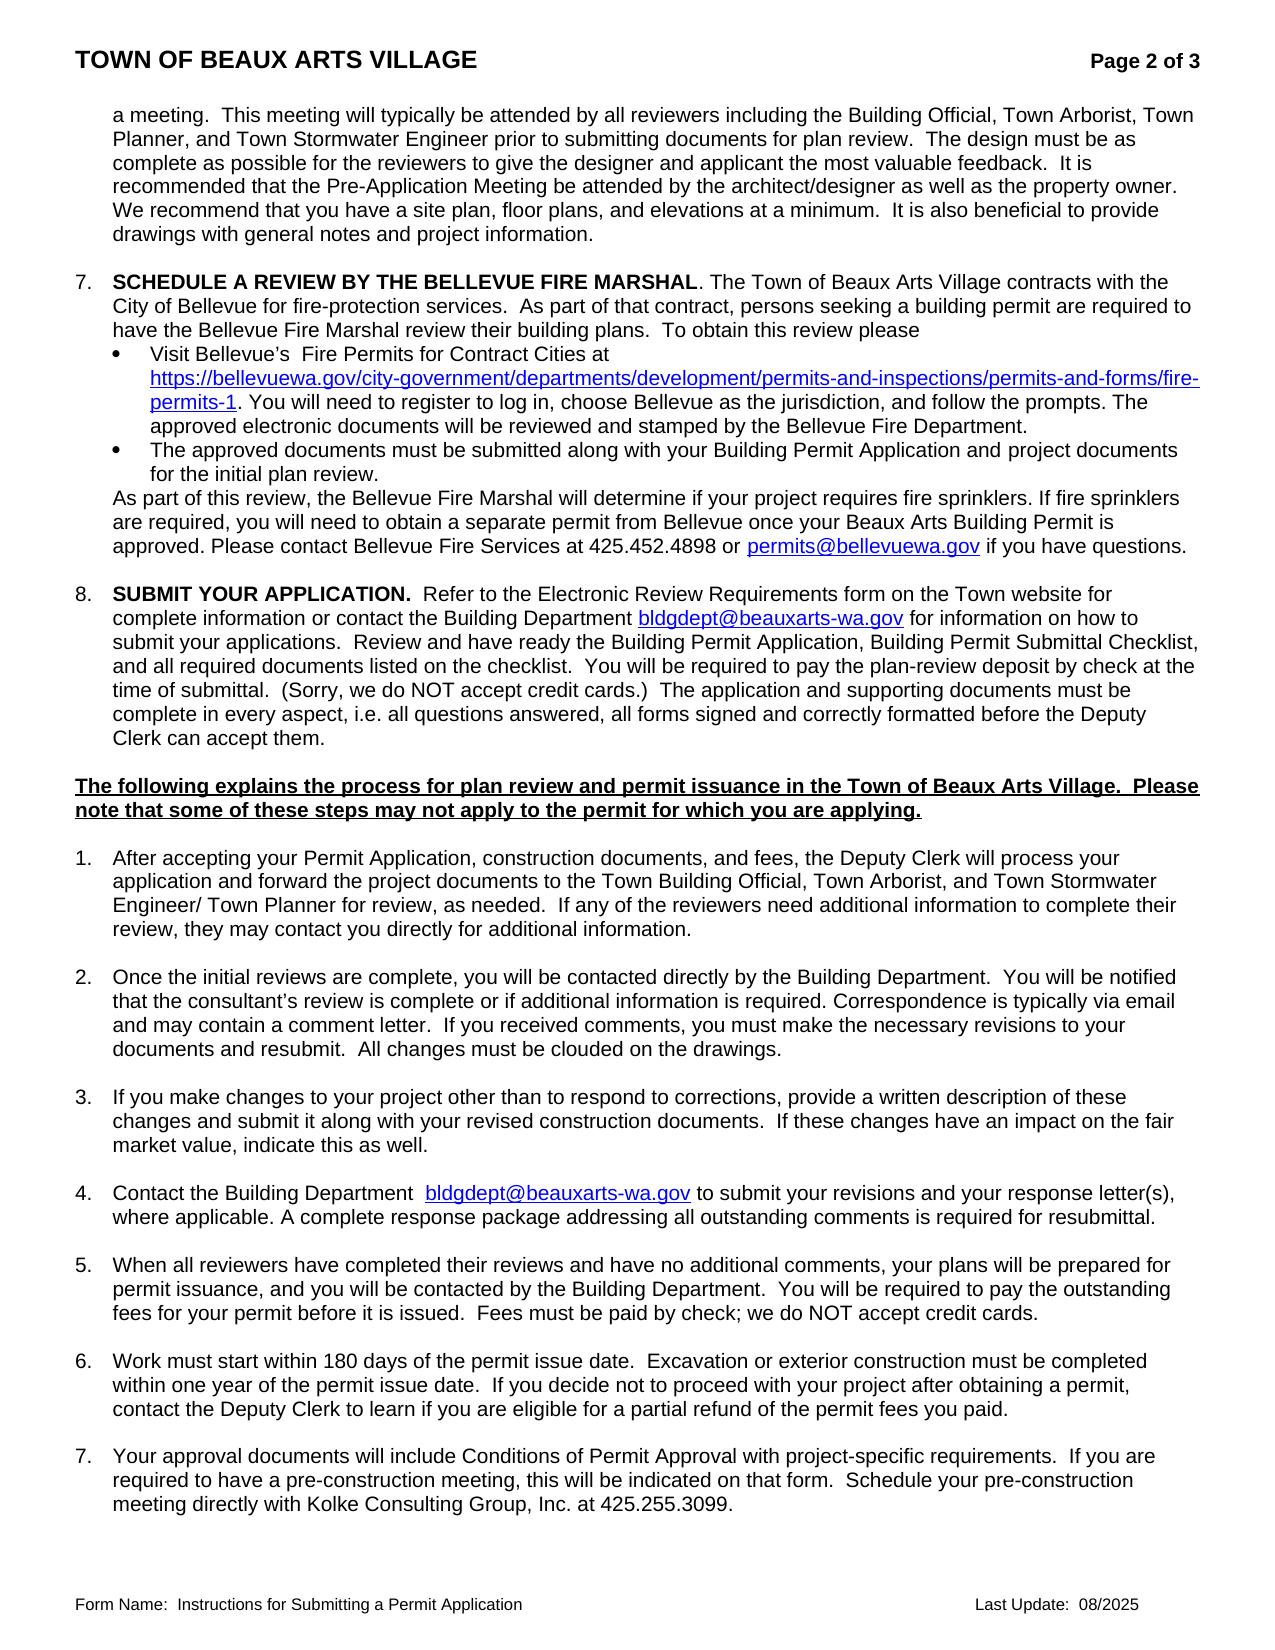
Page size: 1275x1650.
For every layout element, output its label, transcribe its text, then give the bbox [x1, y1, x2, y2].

list Visit Bellevue’s Fire Permits for Contract Cities at https://bellevuewa.gov/city-government/departments/development/permits-and-inspections/permits-and-forms/fire-permits-1. You will need to register to log in, choose Bellevue as the jurisdiction, and follow the prompts. The approved electronic documents will be reviewed and stamped by the Bellevue Fire Department. [112, 342, 1200, 438]
text The following explains the process for plan review and permit issuance in the Town of Beaux Arts Village. Please note that some of these steps may not apply to the permit for which you are applying. [75, 773, 1200, 794]
list SUBMIT YOUR APPLICATION. Refer to the Electronic Review Requirements form on the Town website for complete information or contact the Building Department bldgdept@beauxarts-wa.gov for information on how to submit your applications. Review and have ready the Building Permit Application, Building Permit Submittal Checklist, and all required documents listed on the checklist. You will be required to pay the plan-review deposit by check at the time of submittal. (Sorry, we do NOT accept credit cards.) The application and supporting documents must be complete in every aspect, i.e. all questions answered, all forms signed and correctly formatted before the Deputy Clerk can accept them. [75, 582, 1200, 749]
list Contact the Building Department bldgdept@beauxarts-wa.gov to submit your revisions and your response letter(s), where applicable. A complete response package addressing all outstanding comments is required for resubmittal. [75, 1181, 1200, 1229]
list SCHEDULE A REVIEW BY THE BELLEVUE FIRE MARSHAL. The Town of Beaux Arts Village contracts with the City of Bellevue for fire-protection services. As part of that contract, persons seeking a building permit are required to have the Bellevue Fire Marshal review their building plans. To obtain this review please [75, 270, 1200, 342]
text As part of this review, the Bellevue Fire Marshal will determine if your project requires fire sprinklers. If fire sprinklers are required, you will need to obtain a separate permit from Bellevue once your Beaux Arts Building Permit is approved. Please contact Bellevue Fire Services at 425.452.4898 or permits@bellevuewa.gov if you have questions. [112, 486, 1200, 558]
list After accepting your Permit Application, construction documents, and fees, the Deputy Clerk will process your application and forward the project documents to the Town Building Official, Town Arborist, and Town Stormwater Engineer/ Town Planner for review, as needed. If any of the reviewers need additional information to complete their review, they may contact you directly for additional information. [75, 845, 1200, 941]
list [75, 102, 1200, 246]
list The approved documents must be submitted along with your Building Permit Application and project documents for the initial plan review. [112, 438, 1200, 486]
list Your approval documents will include Conditions of Permit Approval with project-specific requirements. If you are required to have a pre-construction meeting, this will be indicated on that form. Schedule your pre-construction meeting directly with Kolke Consulting Group, Inc. at 425.255.3099. [75, 1444, 1200, 1516]
list Once the initial reviews are complete, you will be contacted directly by the Building Department. You will be notified that the consultant’s review is complete or if additional information is required. Correspondence is typically via email and may contain a comment letter. If you received comments, you must make the necessary revisions to your documents and resubmit. All changes must be clouded on the drawings. [75, 965, 1200, 1061]
list If you make changes to your project other than to respond to corrections, provide a written description of these changes and submit it along with your revised construction documents. If these changes have an impact on the fair market value, indicate this as well. [75, 1085, 1200, 1157]
list Work must start within 180 days of the permit issue date. Excavation or exterior construction must be completed within one year of the permit issue date. If you decide not to proceed with your project after obtaining a permit, contact the Deputy Clerk to learn if you are eligible for a partial refund of the permit fees you paid. [75, 1348, 1200, 1420]
list When all reviewers have completed their reviews and have no additional comments, your plans will be prepared for permit issuance, and you will be contacted by the Building Department. You will be required to pay the outstanding fees for your permit before it is issued. Fees must be paid by check; we do NOT accept credit cards. [75, 1253, 1200, 1324]
text The following explains the process for plan review and permit issuance in the Town of Beaux Arts Village. Please note that some of these steps may not apply to the permit for which you are applying. [75, 796, 1200, 821]
